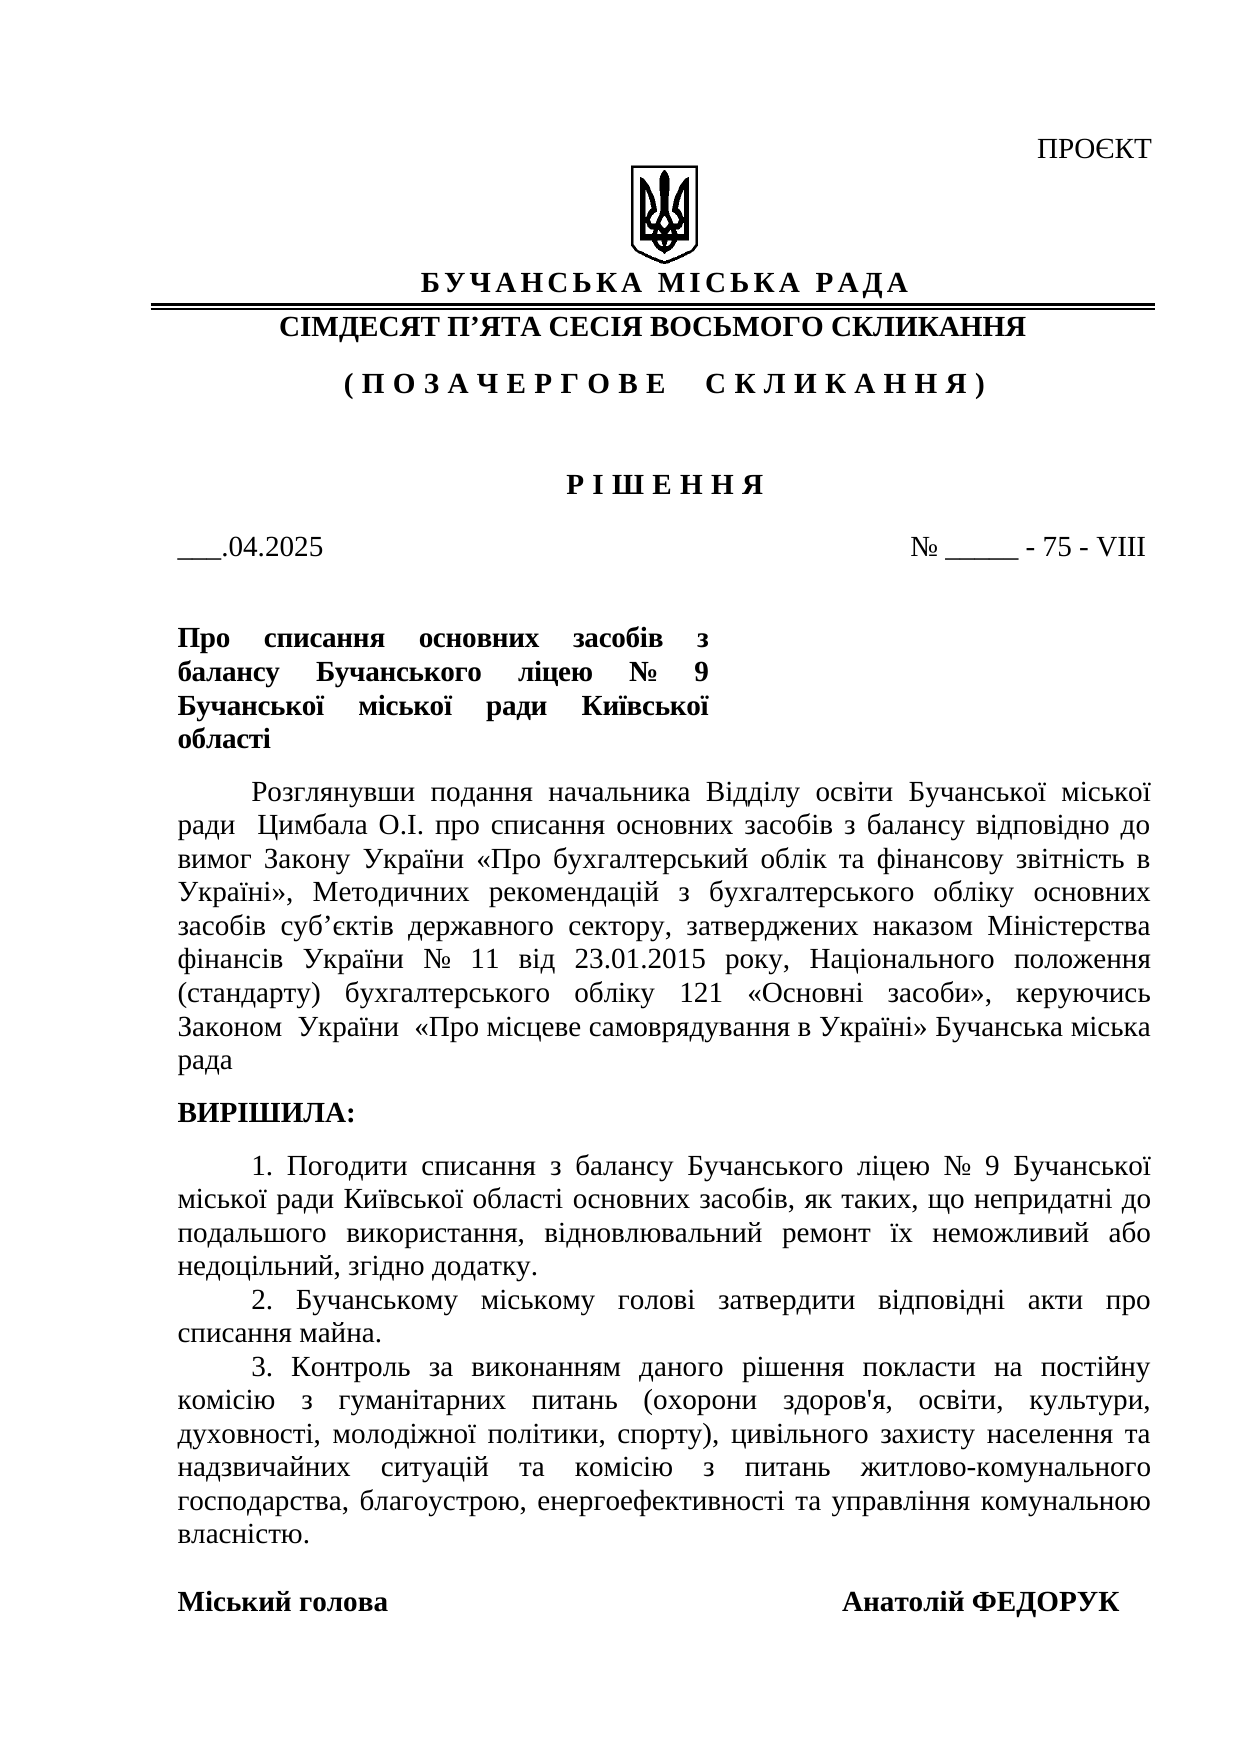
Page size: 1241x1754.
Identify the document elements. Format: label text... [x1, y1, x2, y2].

text 1. Погодити списання з балансу Бучанського ліцею № 9 Бучанської міської ради Київської області основних засобів, як таких, що непридатні до подальшого використання, відновлювальний ремонт їх неможливий або недоцільний, згідно додатку. [177, 1148, 1152, 1282]
text ПРОЄКТ [177, 131, 1152, 165]
text БУЧАНСЬКА МІСЬКА РАДА [177, 265, 1152, 298]
text Розглянувши подання начальника Відділу освіти Бучанської міської ради Цимбала О.І. про списання основних засобів з балансу відповідно до вимог Закону України «Про бухгалтерський облік та фінансову звітність в Україні», Методичних рекомендацій з бухгалтерського обліку основних засобів суб’єктів державного сектору, затверджених наказом Міністерства фінансів України № 11 від 23.01.2015 року, Національного положення (стандарту) бухгалтерського обліку 121 «Основні засоби», керуючись Законом України «Про місцеве самоврядування в Україні» Бучанська міська рада [177, 774, 1152, 1076]
text Про списання основних засобів з балансу Бучанського ліцею № 9 Бучанської міської ради Київської області [177, 621, 709, 755]
subtitle ___.04.2025 № _____ - 75 - VIІІ [177, 529, 1152, 563]
text РІШЕННЯ [177, 467, 1152, 501]
text Міський голова Анатолій ФЕДОРУК [177, 1584, 1152, 1617]
table_header СІМДЕСЯТ П’ЯТА СЕСІЯ ВОСЬМОГО СКЛИКАННЯ [151, 310, 1155, 347]
picture [629, 164, 700, 265]
list 2. Бучанському міському голові затвердити відповідні акти про списання майна. [177, 1282, 1152, 1349]
text ВИРІШИЛА: [177, 1095, 1152, 1128]
list 3. Контроль за виконанням даного рішення покласти на постійну комісію з гуманітарних питань (охорони здоров'я, освіти, культури, духовності, молодіжної політики, спорту), цивільного захисту населення та надзвичайних ситуацій та комісію з питань житлово-комунального господарства, благоустрою, енергоефективності та управління комунальною власністю. [177, 1349, 1152, 1550]
text (ПОЗАЧЕРГОВЕ СКЛИКАННЯ) [177, 367, 1152, 400]
